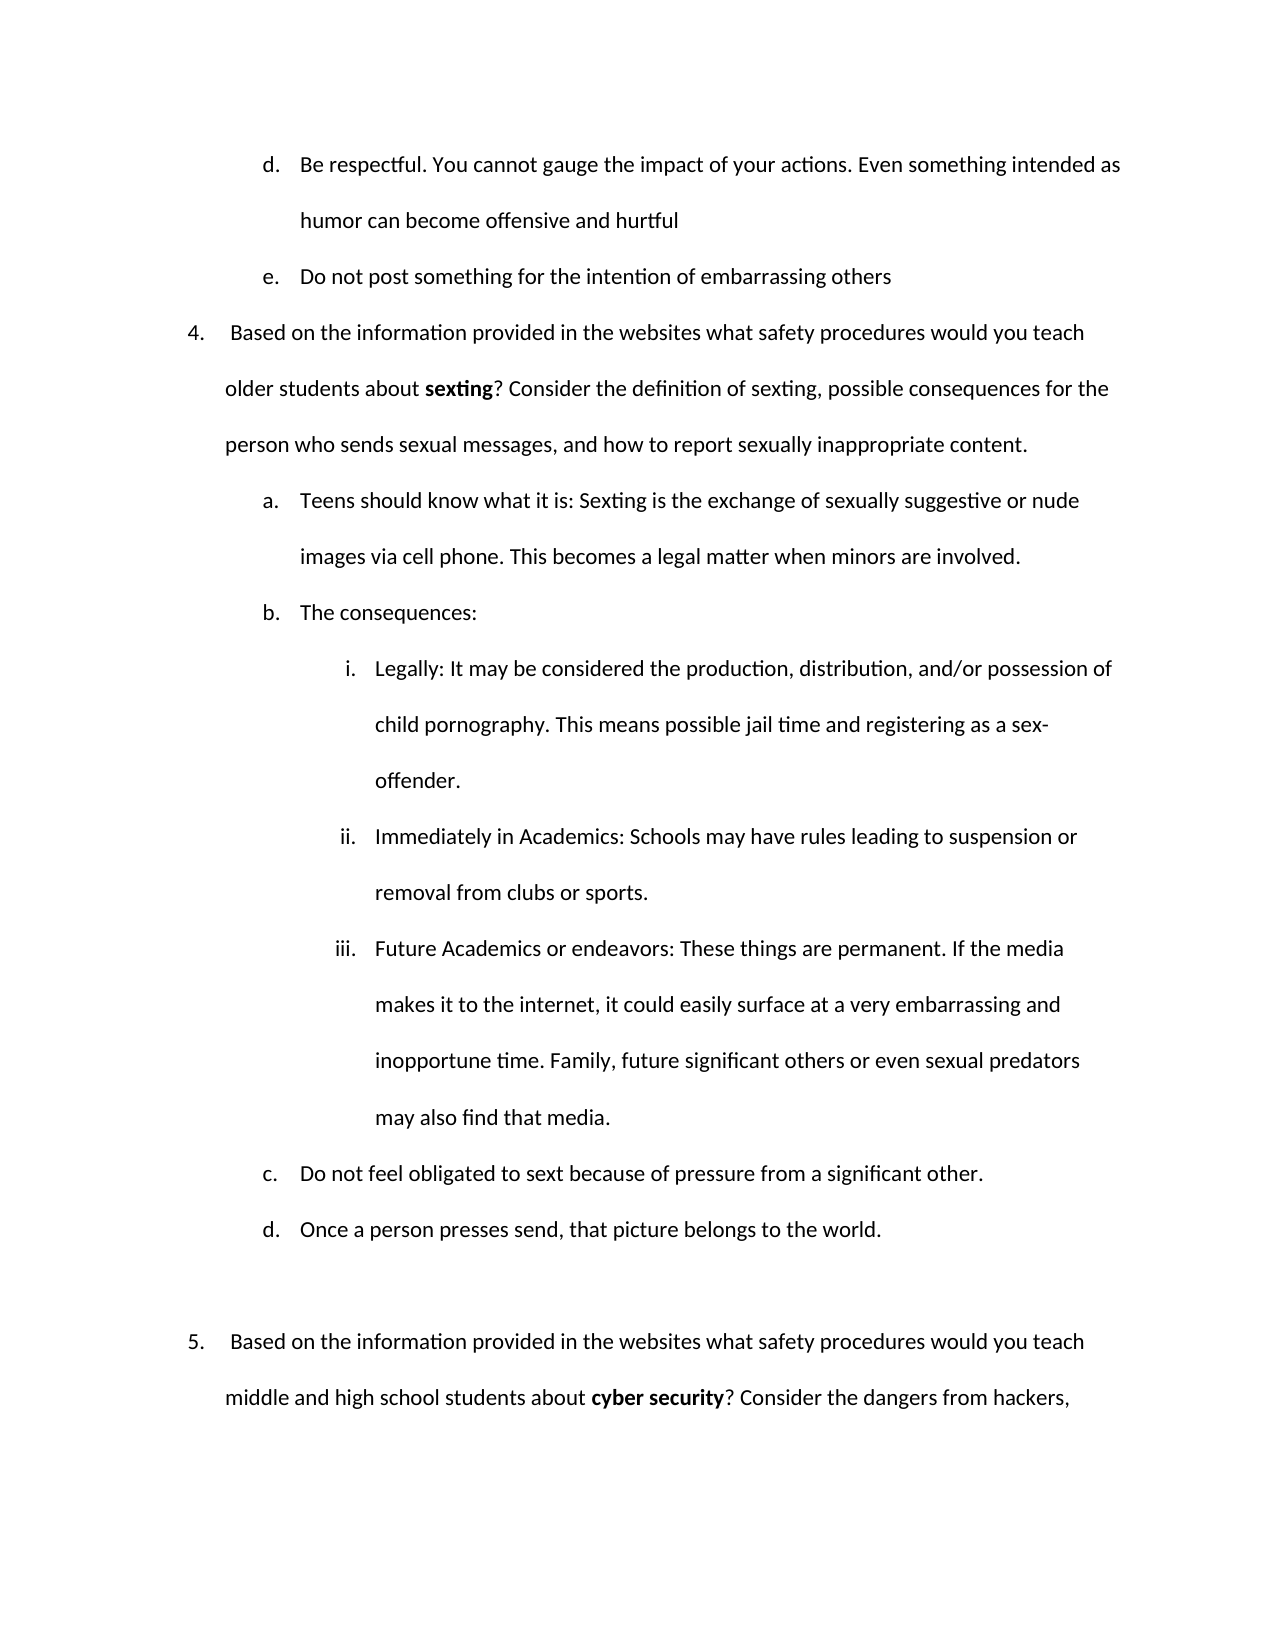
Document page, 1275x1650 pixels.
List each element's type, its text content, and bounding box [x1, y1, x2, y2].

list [187, 1327, 1125, 1411]
list Future Academics or endeavors: These things are permanent. If the media makes it to the internet, it could easily surface at a very embarrassing and inopportune time. Family, future significant others or even sexual predators may also find that media. [356, 934, 1125, 1131]
list Be respectful. You cannot gauge the impact of your actions. Even something intended as humor can become offensive and hurtful [262, 150, 1125, 234]
list Immediately in Academics: Schools may have rules leading to suspension or removal from clubs or sports. [356, 822, 1125, 907]
list Legally: It may be considered the production, distribution, and/or possession of child pornography. This means possible jail time and registering as a sex-offender. [356, 654, 1125, 794]
list The consequences: [262, 598, 1125, 626]
list Do not post something for the intention of embarrassing others [262, 262, 1125, 290]
list Teens should know what it is: Sexting is the exchange of sexually suggestive or nude images via cell phone. This becomes a legal matter when minors are involved. [262, 486, 1125, 570]
list Based on the information provided in the websites what safety procedures would you teach older students about sexting? Consider the definition of sexting, possible consequences for the person who sends sexual messages, and how to report sexually inappropriate content. [187, 318, 1125, 458]
list Do not feel obligated to sext because of pressure from a significant other. [262, 1159, 1125, 1187]
list Once a person presses send, that picture belongs to the world. [262, 1215, 1125, 1243]
